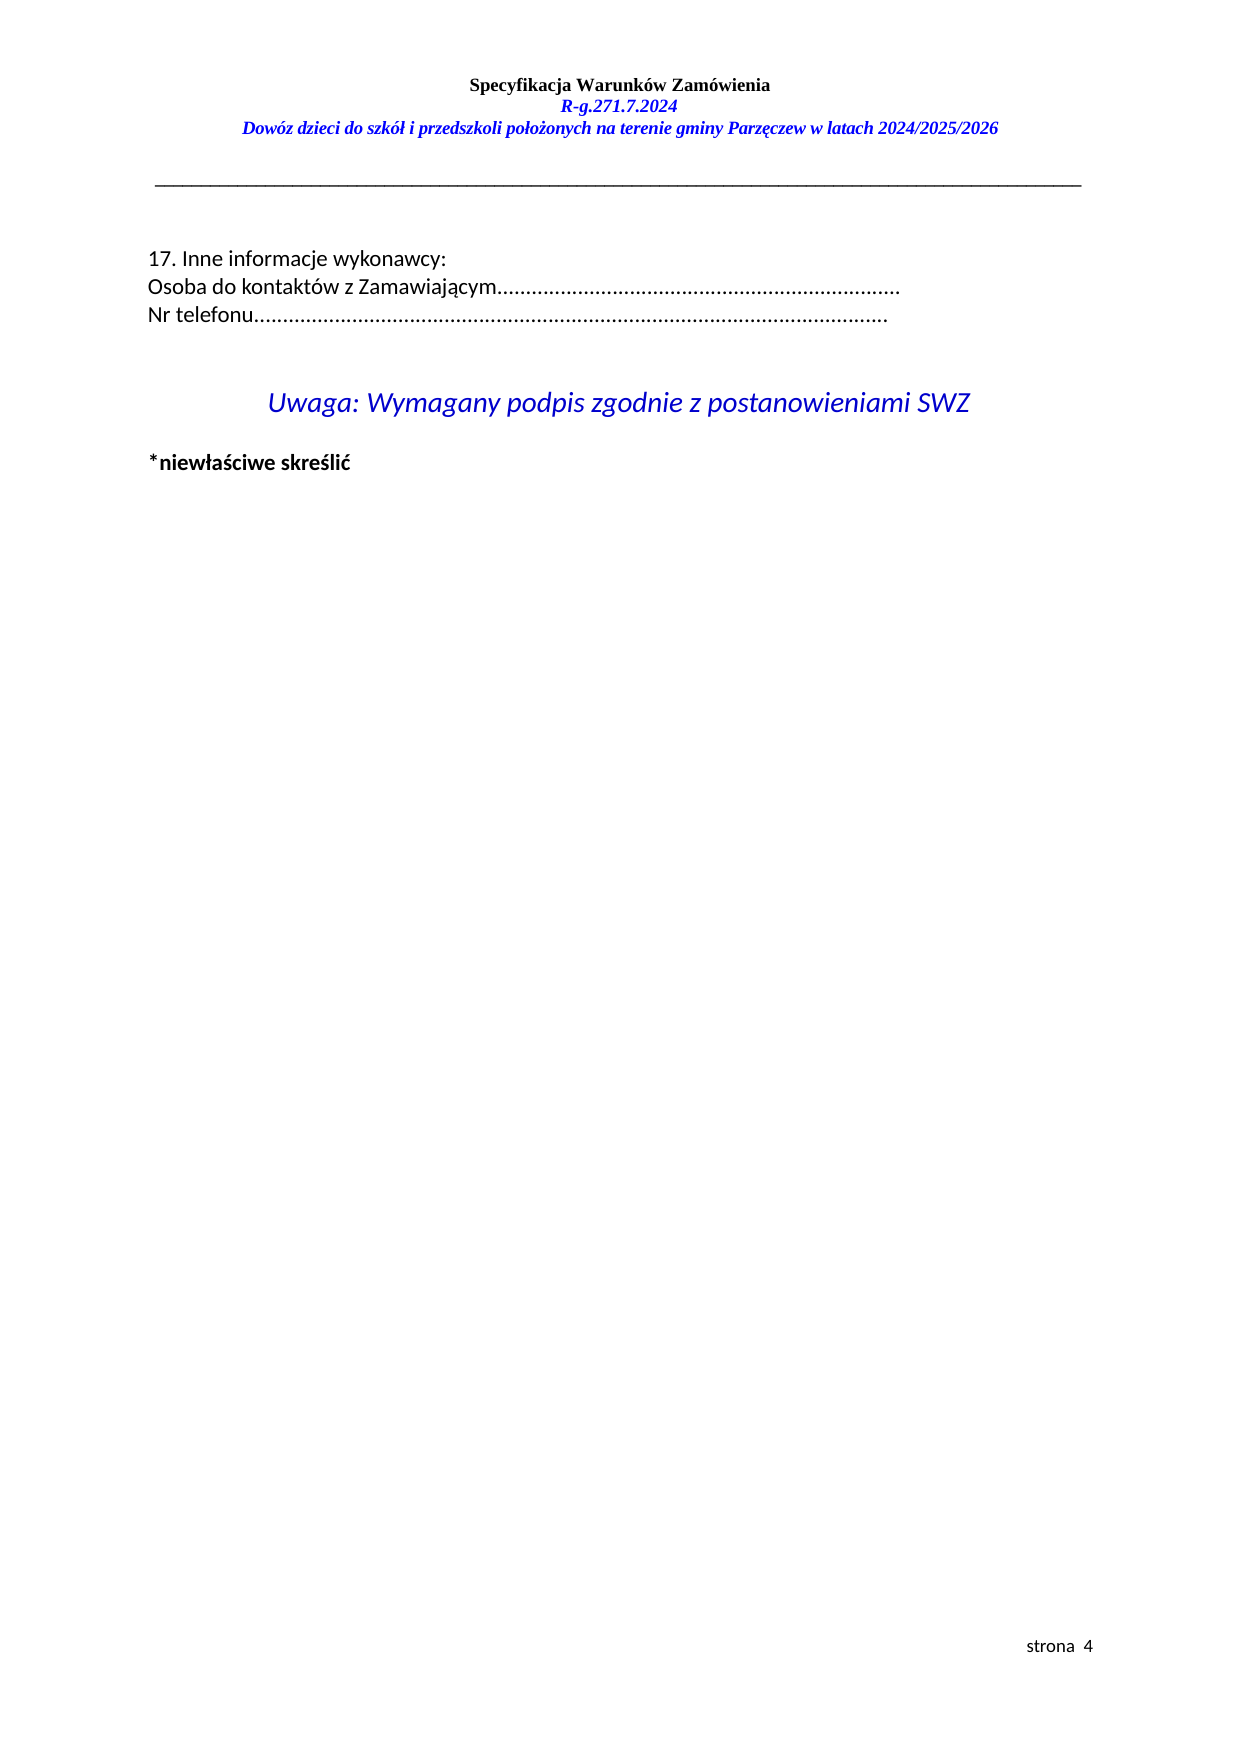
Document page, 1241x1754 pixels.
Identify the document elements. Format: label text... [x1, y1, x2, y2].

text Uwaga: Wymagany podpis zgodnie z postanowieniami SWZ [148, 384, 1093, 419]
text Nr telefonu.............................................................................................................. [148, 300, 1093, 328]
text 17. Inne informacje wykonawcy: [148, 244, 1093, 272]
text *niewłaściwe skreślić [148, 448, 1093, 476]
text Osoba do kontaktów z Zamawiającym...................................................................... [148, 272, 1093, 300]
